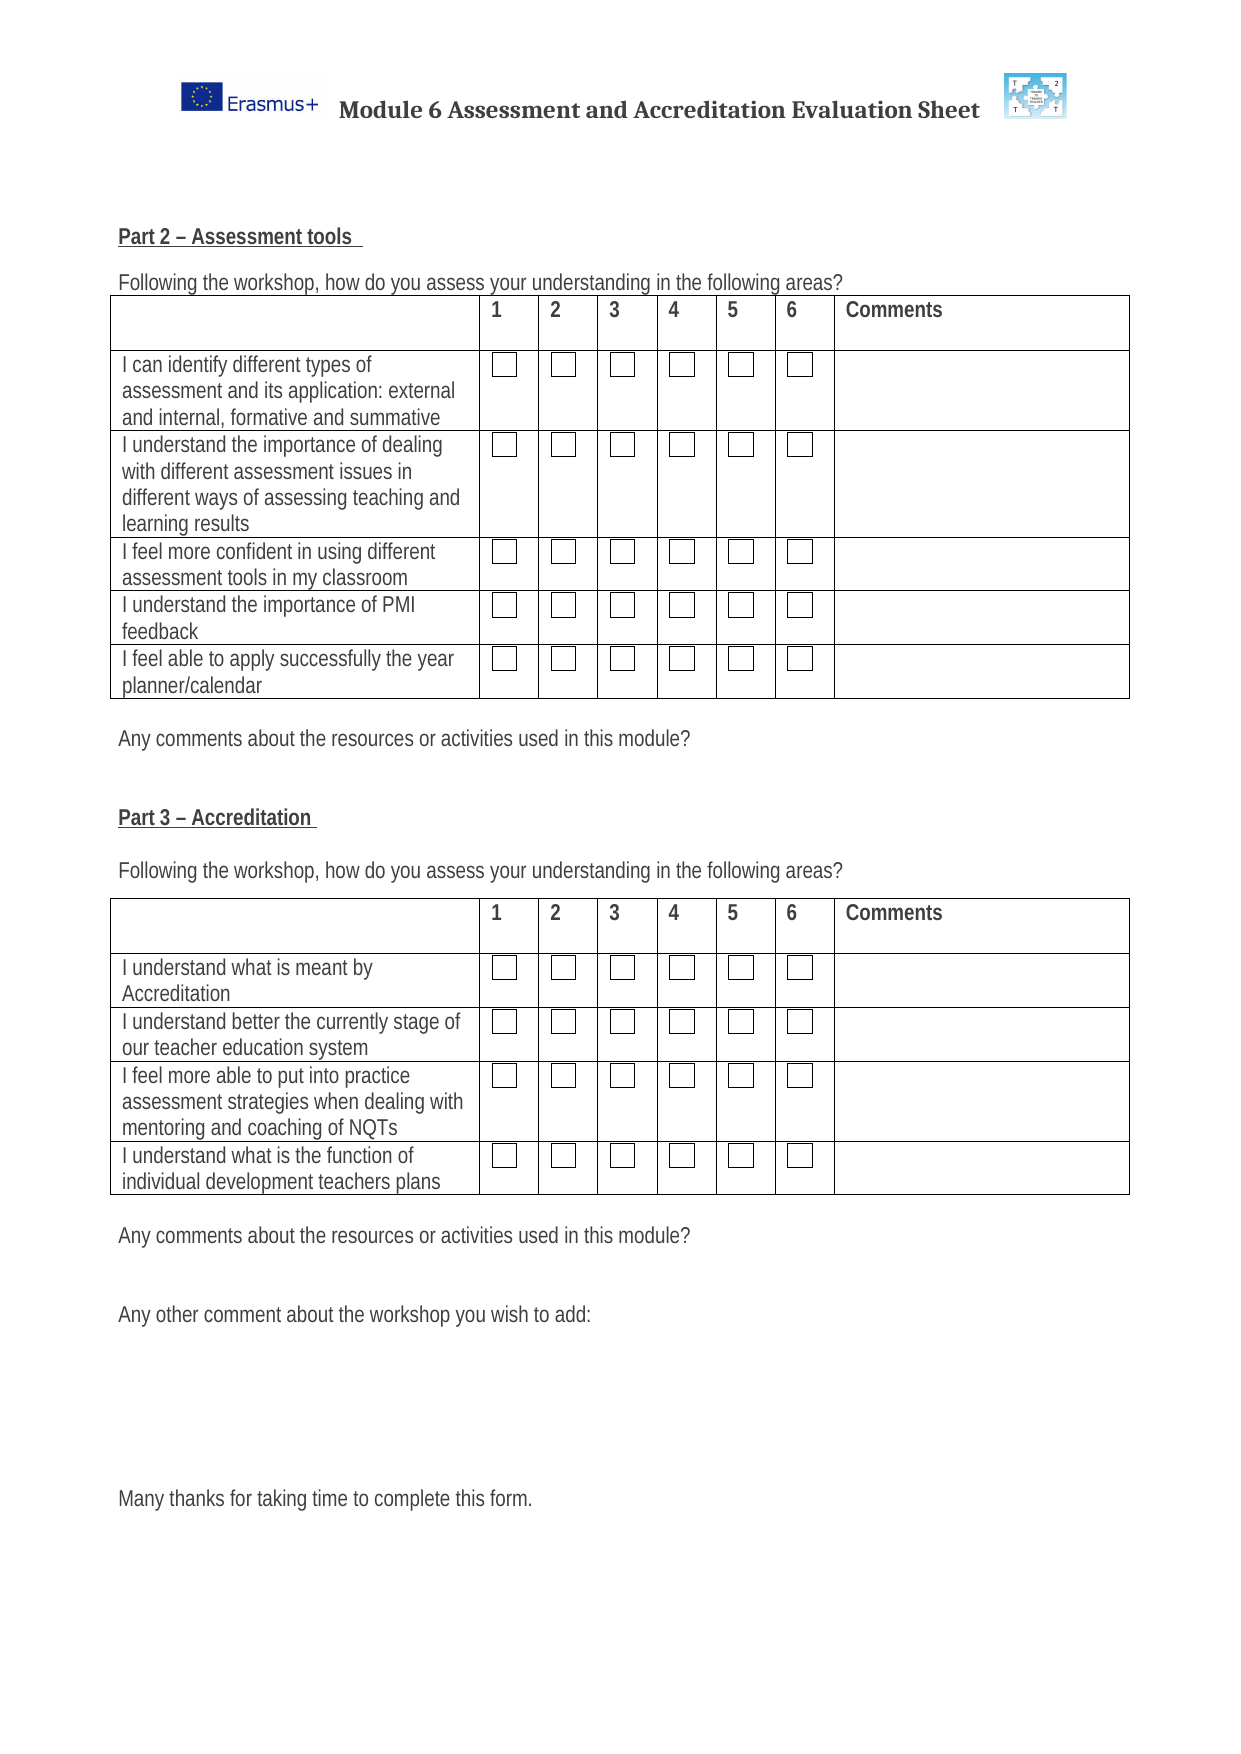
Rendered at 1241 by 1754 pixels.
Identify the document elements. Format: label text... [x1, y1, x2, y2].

table_cell [776, 538, 834, 590]
table_cell [539, 1008, 597, 1061]
table_cell [598, 351, 657, 430]
table_cell [539, 431, 597, 537]
table_cell I understand better the currently stage of our teacher education system [111, 1008, 479, 1061]
table_header 2 [539, 296, 597, 350]
table_cell [598, 1142, 657, 1194]
table_cell [835, 431, 1129, 537]
table_cell [776, 431, 834, 537]
text Any comments about the resources or activities used in this module? [118, 725, 1122, 752]
table_cell [539, 1062, 597, 1141]
table_cell [776, 351, 834, 430]
table_cell I understand the importance of PMI feedback [111, 591, 479, 644]
text Part 2 – Assessment tools [118, 223, 1122, 249]
table_cell [835, 645, 1129, 698]
table_header 3 [598, 899, 657, 953]
table_cell [480, 645, 538, 698]
table_cell [776, 645, 834, 698]
table_header 1 [480, 296, 538, 350]
text Following the workshop, how do you assess your understanding in the following areas? [118, 857, 1122, 883]
table_cell [717, 591, 775, 644]
table_cell [835, 1008, 1129, 1061]
table_cell [658, 1062, 716, 1141]
table_cell [480, 1062, 538, 1141]
table_cell [480, 1008, 538, 1061]
table_cell [539, 954, 597, 1007]
table_cell I understand what is meant by Accreditation [111, 954, 479, 1007]
table_cell [717, 1008, 775, 1061]
table_cell I feel more confident in using different assessment tools in my classroom [111, 538, 479, 590]
table_cell [835, 351, 1129, 430]
table_cell [717, 1062, 775, 1141]
table_cell [598, 645, 657, 698]
table_cell [776, 1062, 834, 1141]
table_cell [776, 591, 834, 644]
table_cell [598, 1062, 657, 1141]
table_cell [658, 591, 716, 644]
table_cell [658, 1008, 716, 1061]
text Any other comment about the workshop you wish to add: [118, 1301, 1122, 1327]
table_header [111, 296, 479, 350]
picture [173, 74, 326, 119]
table_cell [658, 351, 716, 430]
table_cell [539, 645, 597, 698]
table_cell [658, 1142, 716, 1194]
table_header 4 [658, 899, 716, 953]
table_cell [835, 1142, 1129, 1194]
table_cell [717, 351, 775, 430]
table_cell I understand the importance of dealing with different assessment issues in different ways of assessing teaching and learning results [111, 431, 479, 537]
table_cell [480, 431, 538, 537]
table_header 5 [717, 296, 775, 350]
text Any comments about the resources or activities used in this module? [118, 1222, 1122, 1248]
table_cell [598, 591, 657, 644]
table_cell [598, 431, 657, 537]
text Many thanks for taking time to complete this form. [118, 1485, 1122, 1512]
table_cell [480, 954, 538, 1007]
table_cell [480, 351, 538, 430]
table_cell [835, 591, 1129, 644]
table_cell [717, 538, 775, 590]
table_cell [539, 538, 597, 590]
table_cell [776, 1142, 834, 1194]
text Part 3 – Accreditation [118, 804, 1122, 831]
table_cell [717, 645, 775, 698]
table_header 5 [717, 899, 775, 953]
table_cell [598, 538, 657, 590]
table_header 6 [776, 296, 834, 350]
table_header 6 [776, 899, 834, 953]
table_cell [598, 1008, 657, 1061]
table_cell [658, 538, 716, 590]
table_cell I feel able to apply successfully the year planner/calendar [111, 645, 479, 698]
table_cell [658, 431, 716, 537]
table_header 4 [658, 296, 716, 350]
table_cell [598, 954, 657, 1007]
table_cell [539, 351, 597, 430]
table_cell [835, 1062, 1129, 1141]
table_header [111, 899, 479, 953]
table_header 2 [539, 899, 597, 953]
table_cell I can identify different types of assessment and its application: external and internal, formative and summative [111, 351, 479, 430]
table_cell [835, 954, 1129, 1007]
table_cell I feel more able to put into practice assessment strategies when dealing with mentoring and coaching of NQTs [111, 1062, 479, 1141]
table_cell [480, 1142, 538, 1194]
table_cell [658, 645, 716, 698]
table_header 3 [598, 296, 657, 350]
table_cell [717, 954, 775, 1007]
table_cell [480, 591, 538, 644]
table_header Comments [835, 899, 1129, 953]
table_cell [717, 1142, 775, 1194]
table_header 1 [480, 899, 538, 953]
table_cell [717, 431, 775, 537]
table_cell [539, 1142, 597, 1194]
table_header Comments [835, 296, 1129, 350]
table_cell [776, 954, 834, 1007]
table_cell [776, 1008, 834, 1061]
table_cell I understand what is the function of individual development teachers plans [111, 1142, 479, 1194]
table_cell [658, 954, 716, 1007]
table_cell [480, 538, 538, 590]
table_cell [539, 591, 597, 644]
table_cell [835, 538, 1129, 590]
picture [1004, 73, 1067, 119]
text Following the workshop, how do you assess your understanding in the following areas? [118, 268, 1122, 295]
